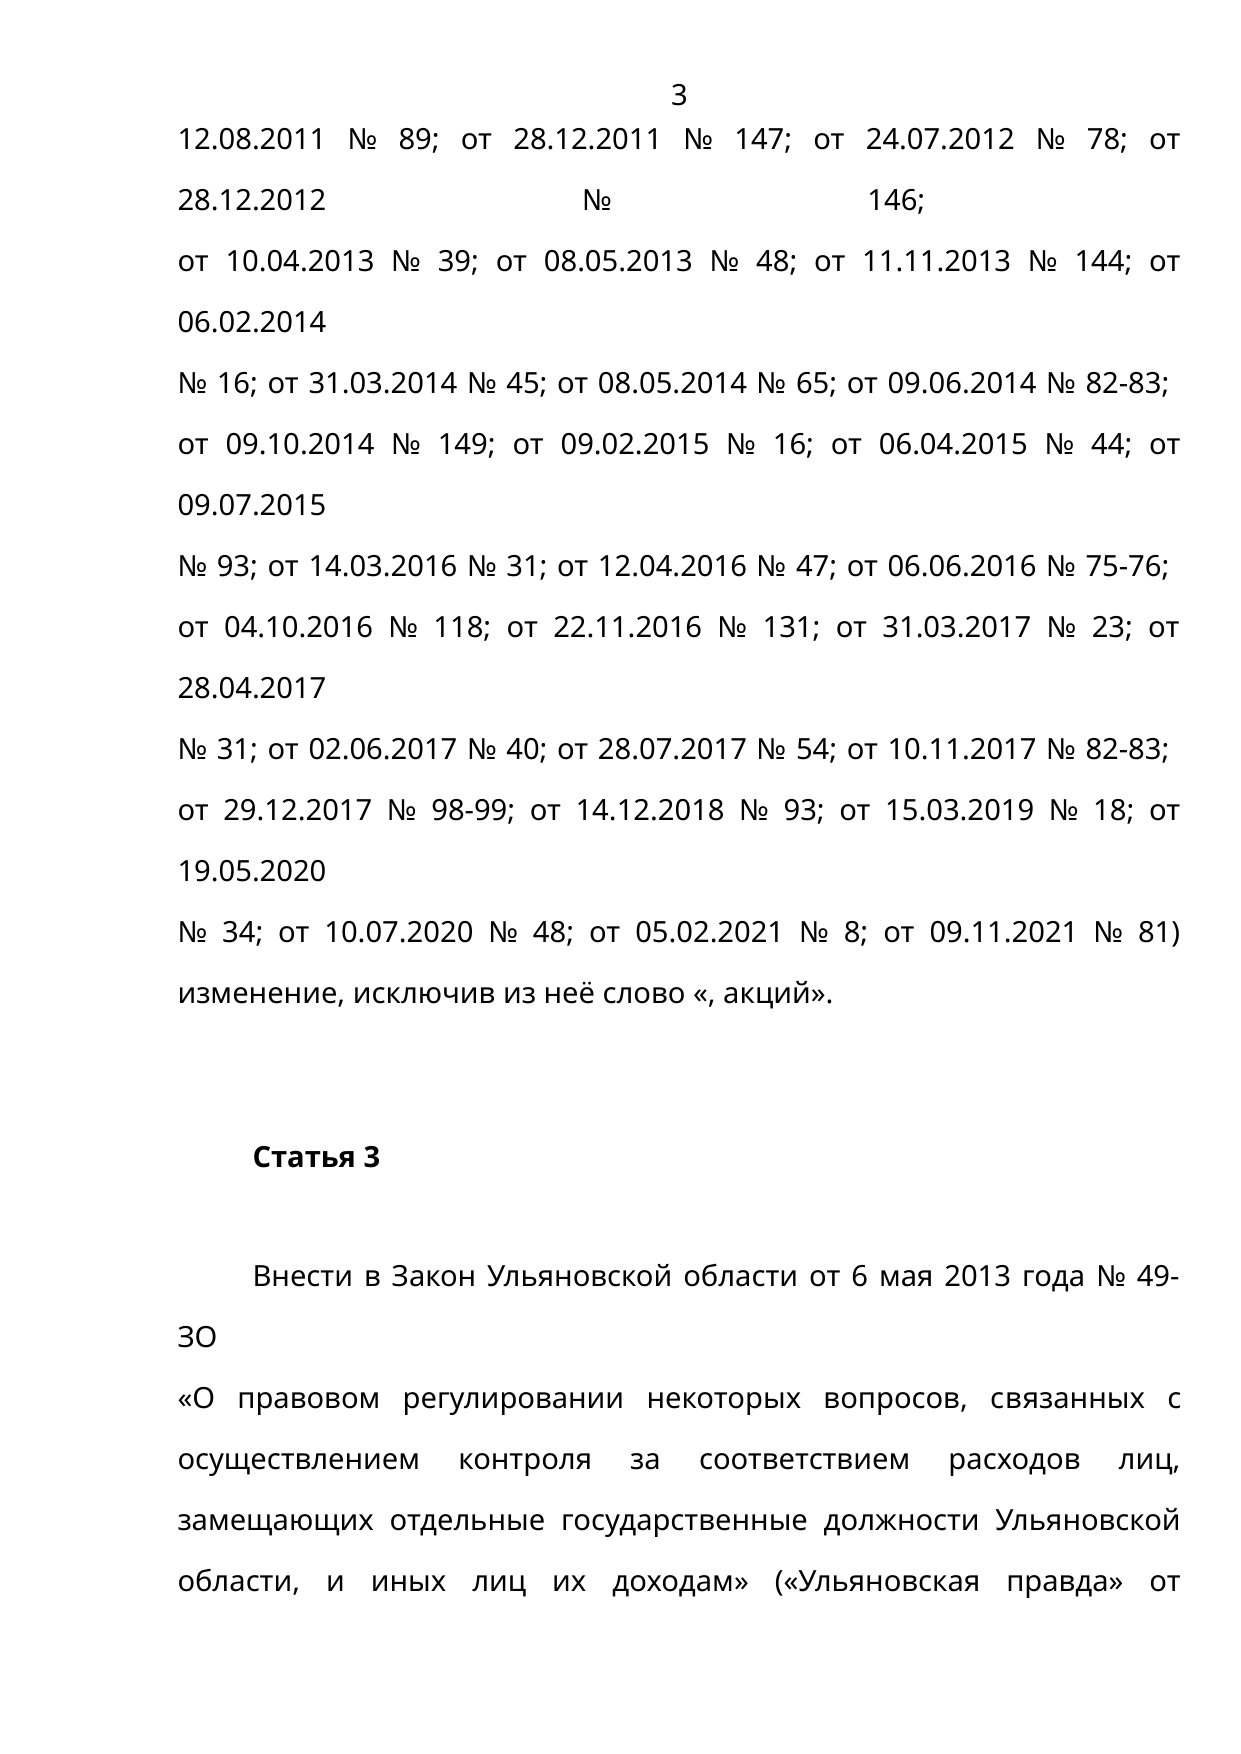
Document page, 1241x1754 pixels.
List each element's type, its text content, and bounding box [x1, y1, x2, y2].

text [177, 118, 1181, 1012]
text Статья 3 [177, 1136, 1181, 1176]
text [177, 1255, 1181, 1600]
